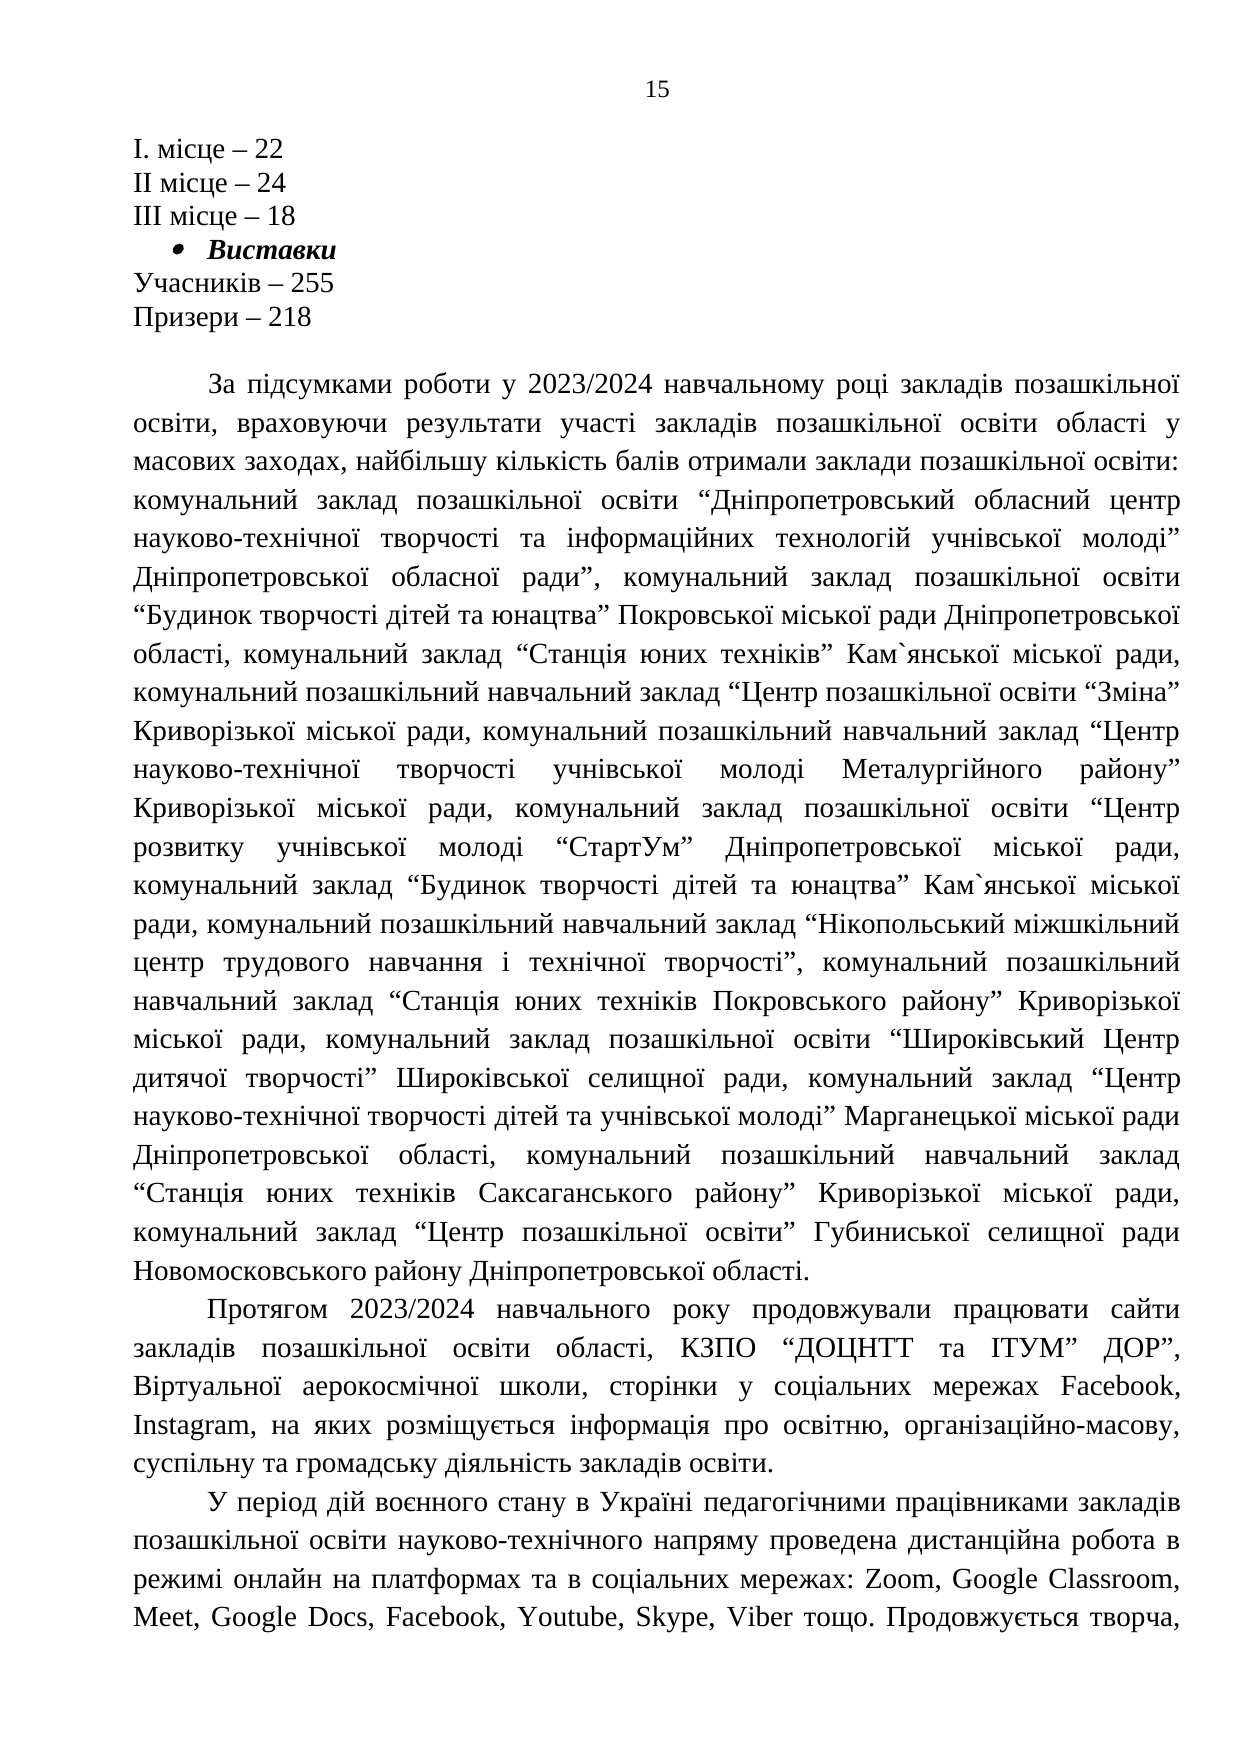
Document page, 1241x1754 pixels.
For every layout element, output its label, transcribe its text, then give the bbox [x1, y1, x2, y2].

text ІІ місце – 24 [133, 165, 1181, 198]
text ІІІ місце – 18 [133, 198, 1181, 232]
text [133, 1484, 1181, 1633]
text І. місце – 22 [133, 131, 1181, 165]
text Учасників – 255 [133, 266, 1181, 299]
list Виставки [170, 232, 1181, 266]
text Протягом 2023/2024 навчального року продовжували працювати сайти закладів позашкільної освіти області, КЗПО “ДОЦНТТ та ІТУМ” ДОР”, Віртуальної аерокосмічної школи, сторінки у соціальних мережах Facebook, Instagram, на яких розміщується інформація про освітню, організаційно-масову, суспільну та громадську діяльність закладів освіти. [133, 1291, 1181, 1479]
text За підсумками роботи у 2023/2024 навчальному році закладів позашкільної освіти, враховуючи результати участі закладів позашкільної освіти області у масових заходах, найбільшу кількість балів отримали заклади позашкільної освіти: комунальний заклад позашкільної освіти “Дніпропетровський обласний центр науково-технічної творчості та інформаційних технологій учнівської молоді” Дніпропетровської обласної ради”, комунальний заклад позашкільної освіти “Будинок творчості дітей та юнацтва” Покровської міської ради Дніпропетровської області, комунальний заклад “Станція юних техніків” Кам`янської міської ради, комунальний позашкільний навчальний заклад “Центр позашкільної освіти “Зміна” Криворізької міської ради, комунальний позашкільний навчальний заклад “Центр науково-технічної творчості учнівської молоді Металургійного району” Криворізької міської ради, комунальний заклад позашкільної освіти “Центр розвитку учнівської молоді “СтартУм” Дніпропетровської міської ради, комунальний заклад “Будинок творчості дітей та юнацтва” Кам`янської міської ради, комунальний позашкільний навчальний заклад “Нікопольський міжшкільний центр трудового навчання і технічної творчості”, комунальний позашкільний навчальний заклад “Станція юних техніків Покровського району” Криворізької міської ради, комунальний заклад позашкільної освіти “Широківський Центр дитячої творчості” Широківської селищної ради, комунальний заклад “Центр науково-технічної творчості дітей та учнівської молоді” Марганецької міської ради Дніпропетровської області, комунальний позашкільний навчальний заклад “Станція юних техніків Саксаганського району” Криворізької міської ради, комунальний заклад “Центр позашкільної освіти” Губиниської селищної ради Новомосковського району Дніпропетровської області. [133, 366, 1181, 1286]
text Призери – 218 [133, 299, 1181, 333]
